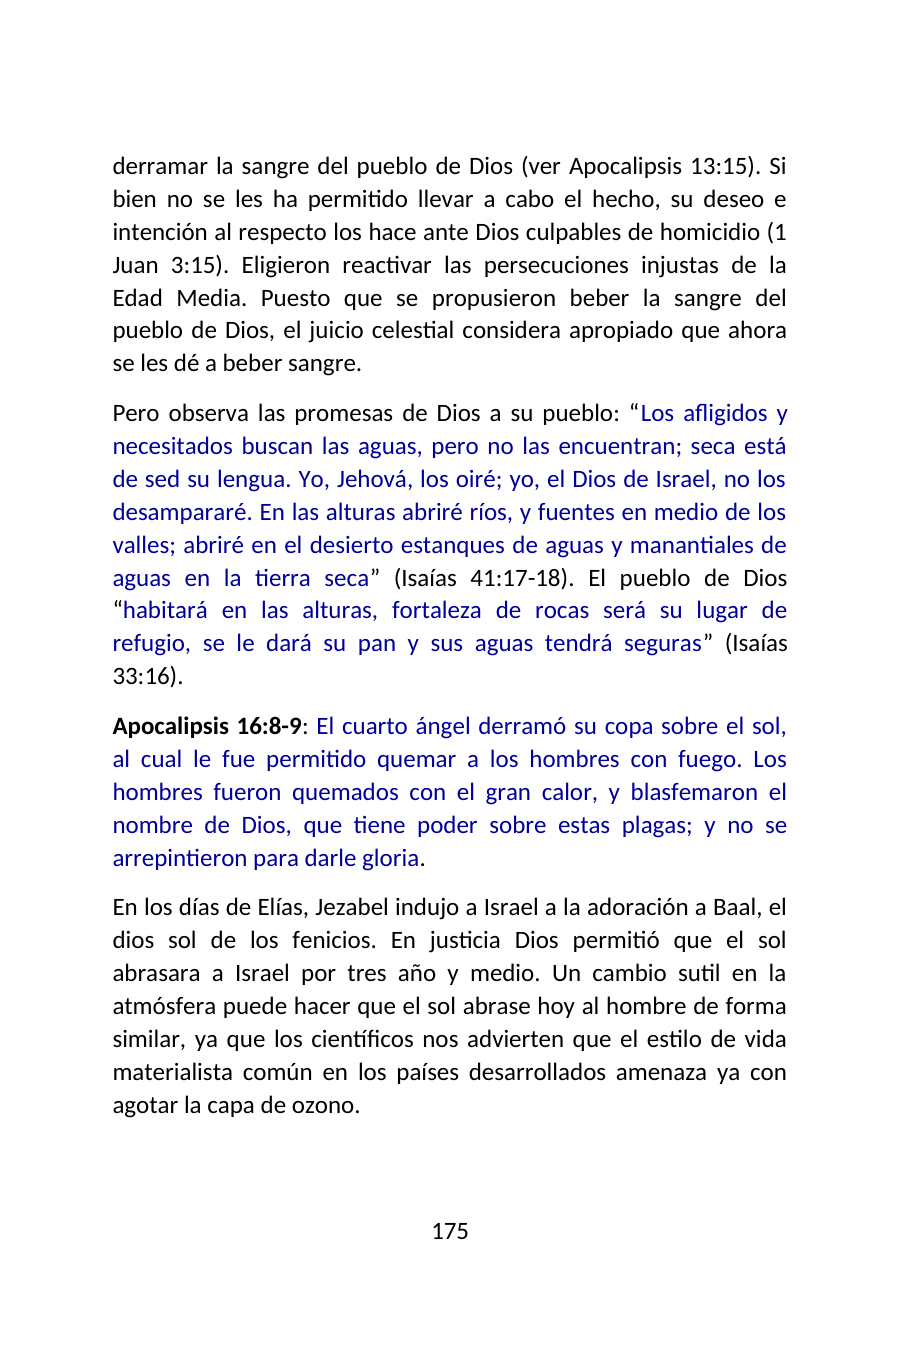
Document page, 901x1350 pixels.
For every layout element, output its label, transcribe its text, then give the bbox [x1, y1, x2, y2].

text Pero observa las promesas de Dios a su pueblo: “Los afligidos y necesitados buscan las aguas, pero no las encuentran; seca está de sed su lengua. Yo, Jehová, los oiré; yo, el Dios de Israel, no los desampararé. En las alturas abriré ríos, y fuentes en medio de los valles; abriré en el desierto estanques de aguas y manantiales de aguas en la tierra seca” (Isaías 41:17-18). El pueblo de Dios “habitará en las alturas, fortaleza de rocas será su lugar de refugio, se le dará su pan y sus aguas tendrá seguras” (Isaías 33:16). [112, 397, 788, 691]
text Apocalipsis 16:8-9: El cuarto ángel derramó su copa sobre el sol, al cual le fue permitido quemar a los hombres con fuego. Los hombres fueron quemados con el gran calor, y blasfemaron el nombre de Dios, que tiene poder sobre estas plagas; y no se arrepintieron para darle gloria. [112, 710, 788, 872]
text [112, 150, 788, 378]
text En los días de Elías, Jezabel indujo a Israel a la adoración a Baal, el dios sol de los fenicios. En justicia Dios permitió que el sol abrasara a Israel por tres año y medio. Un cambio sutil en la atmósfera puede hacer que el sol abrase hoy al hombre de forma similar, ya que los científicos nos advierten que el estilo de vida materialista común en los países desarrollados amenaza ya con agotar la capa de ozono. [112, 891, 788, 1119]
